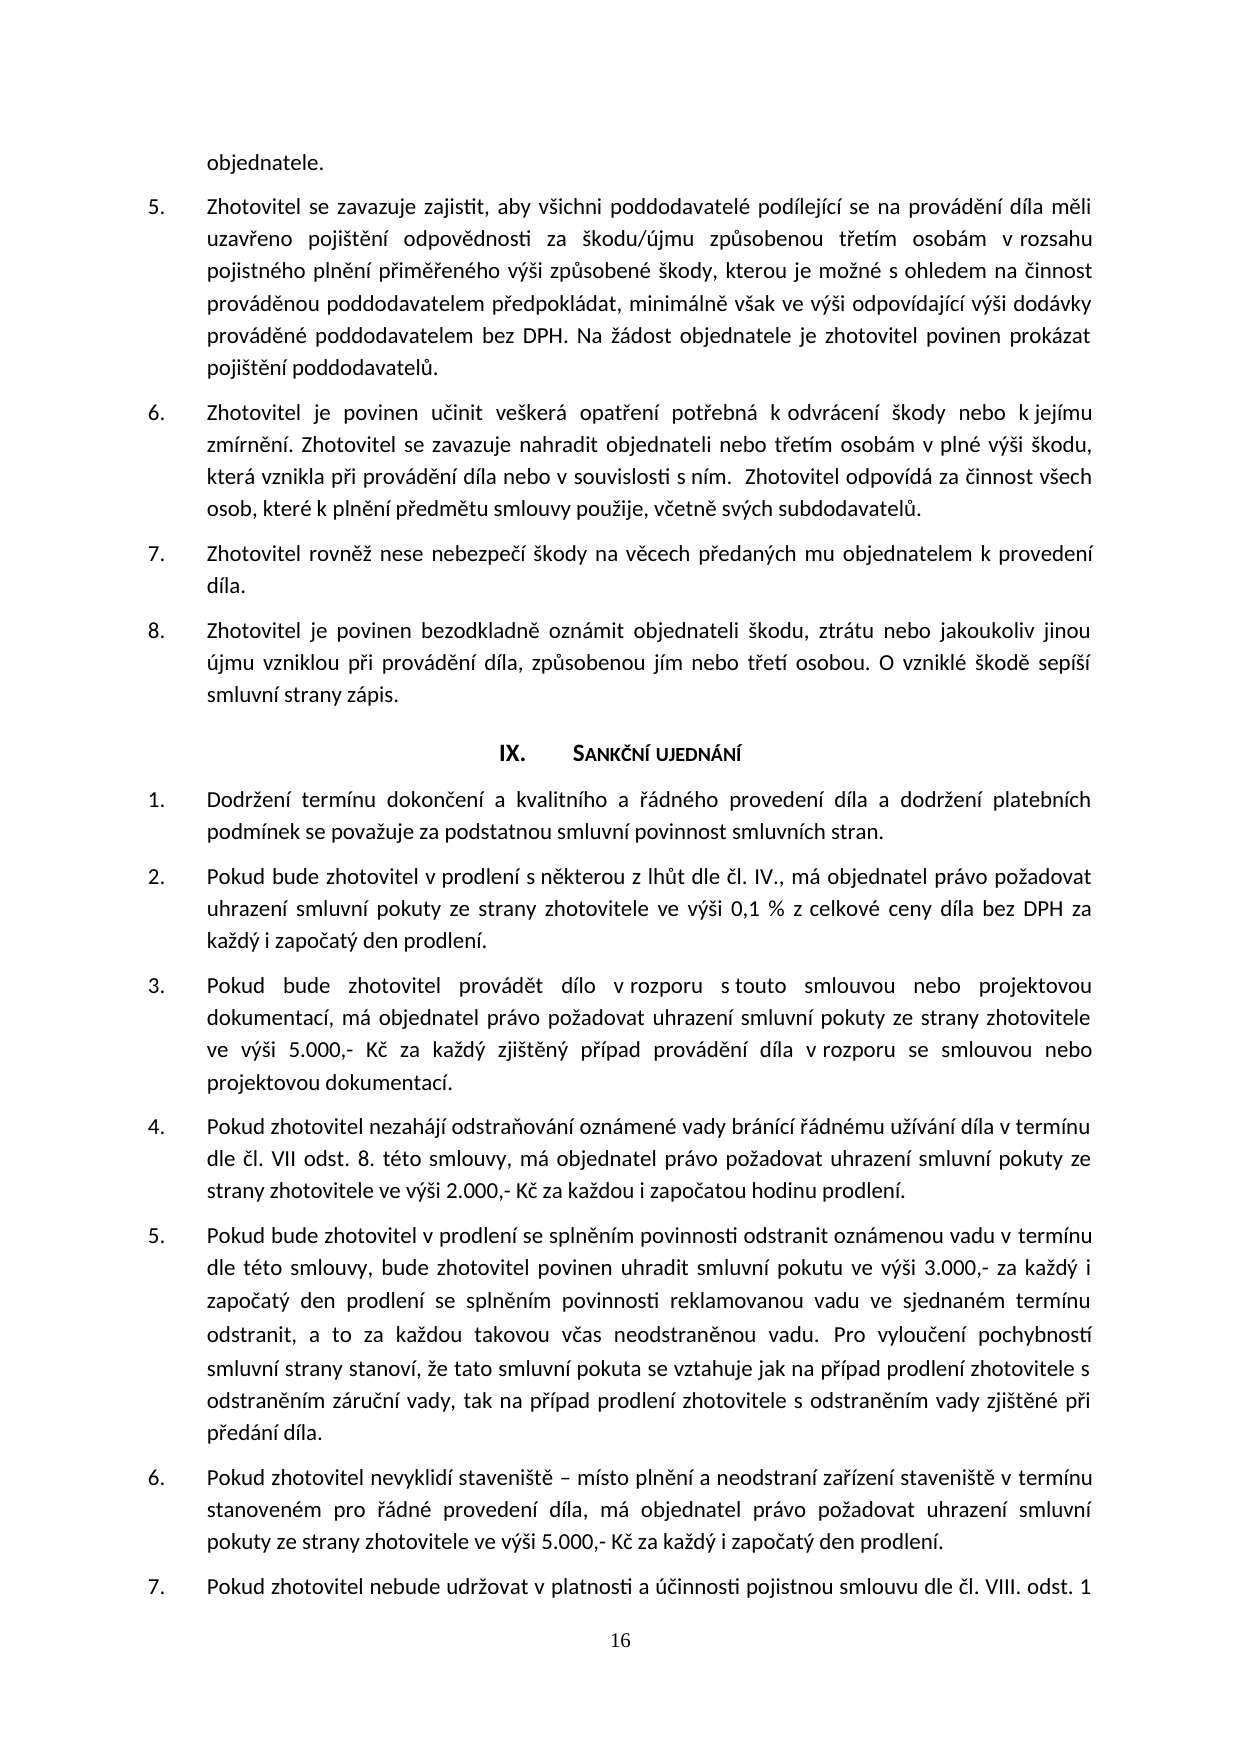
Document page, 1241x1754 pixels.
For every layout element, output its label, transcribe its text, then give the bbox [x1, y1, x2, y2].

subtitle Sankční ujednání [148, 738, 1093, 768]
list Pokud bude zhotovitel v prodlení se splněním povinnosti odstranit oznámenou vadu v termínu dle této smlouvy, bude zhotovitel povinen uhradit smluvní pokutu ve výši 3.000,- za každý i započatý den prodlení se splněním povinnosti reklamovanou vadu ve sjednaném termínu odstranit, a to za každou takovou včas neodstraněnou vadu. Pro vyloučení pochybností smluvní strany stanoví, že tato smluvní pokuta se vztahuje jak na případ prodlení zhotovitele s odstraněním záruční vady, tak na případ prodlení zhotovitele s odstraněním vady zjištěné při předání díla. [148, 1221, 1093, 1446]
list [148, 148, 1093, 176]
list Zhotovitel rovněž nese nebezpečí škody na věcech předaných mu objednatelem k provedení díla. [148, 539, 1093, 599]
list Zhotovitel je povinen bezodkladně oznámit objednateli škodu, ztrátu nebo jakoukoliv jinou újmu vzniklou při provádění díla, způsobenou jím nebo třetí osobou. O vzniklé škodě sepíší smluvní strany zápis. [148, 616, 1093, 708]
list Pokud zhotovitel nevyklidí staveniště – místo plnění a neodstraní zařízení staveniště v termínu stanoveném pro řádné provedení díla, má objednatel právo požadovat uhrazení smluvní pokuty ze strany zhotovitele ve výši 5.000,- Kč za každý i započatý den prodlení. [148, 1463, 1093, 1555]
list Zhotovitel se zavazuje zajistit, aby všichni poddodavatelé podílející se na provádění díla měli uzavřeno pojištění odpovědnosti za škodu/újmu způsobenou třetím osobám v rozsahu pojistného plnění přiměřeného výši způsobené škody, kterou je možné s ohledem na činnost prováděnou poddodavatelem předpokládat, minimálně však ve výši odpovídající výši dodávky prováděné poddodavatelem bez DPH. Na žádost objednatele je zhotovitel povinen prokázat pojištění poddodavatelů. [148, 192, 1093, 381]
list Pokud bude zhotovitel provádět dílo v rozporu s touto smlouvou nebo projektovou dokumentací, má objednatel právo požadovat uhrazení smluvní pokuty ze strany zhotovitele ve výši 5.000,- Kč za každý zjištěný případ provádění díla v rozporu se smlouvou nebo projektovou dokumentací. [148, 971, 1093, 1096]
list Pokud bude zhotovitel v prodlení s některou z lhůt dle čl. IV., má objednatel právo požadovat uhrazení smluvní pokuty ze strany zhotovitele ve výši 0,1 % z celkové ceny díla bez DPH za každý i započatý den prodlení. [148, 862, 1093, 954]
list Pokud zhotovitel nezahájí odstraňování oznámené vady bránící řádnému užívání díla v termínu dle čl. VII odst. 8. této smlouvy, má objednatel právo požadovat uhrazení smluvní pokuty ze strany zhotovitele ve výši 2.000,- Kč za každou i započatou hodinu prodlení. [148, 1112, 1093, 1205]
list Zhotovitel je povinen učinit veškerá opatření potřebná k odvrácení škody nebo k jejímu zmírnění. Zhotovitel se zavazuje nahradit objednateli nebo třetím osobám v plné výši škodu, která vznikla při provádění díla nebo v souvislosti s ním. Zhotovitel odpovídá za činnost všech osob, které k plnění předmětu smlouvy použije, včetně svých subdodavatelů. [148, 398, 1093, 522]
list Dodržení termínu dokončení a kvalitního a řádného provedení díla a dodržení platebních podmínek se považuje za podstatnou smluvní povinnost smluvních stran. [148, 785, 1093, 845]
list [148, 1572, 1093, 1600]
